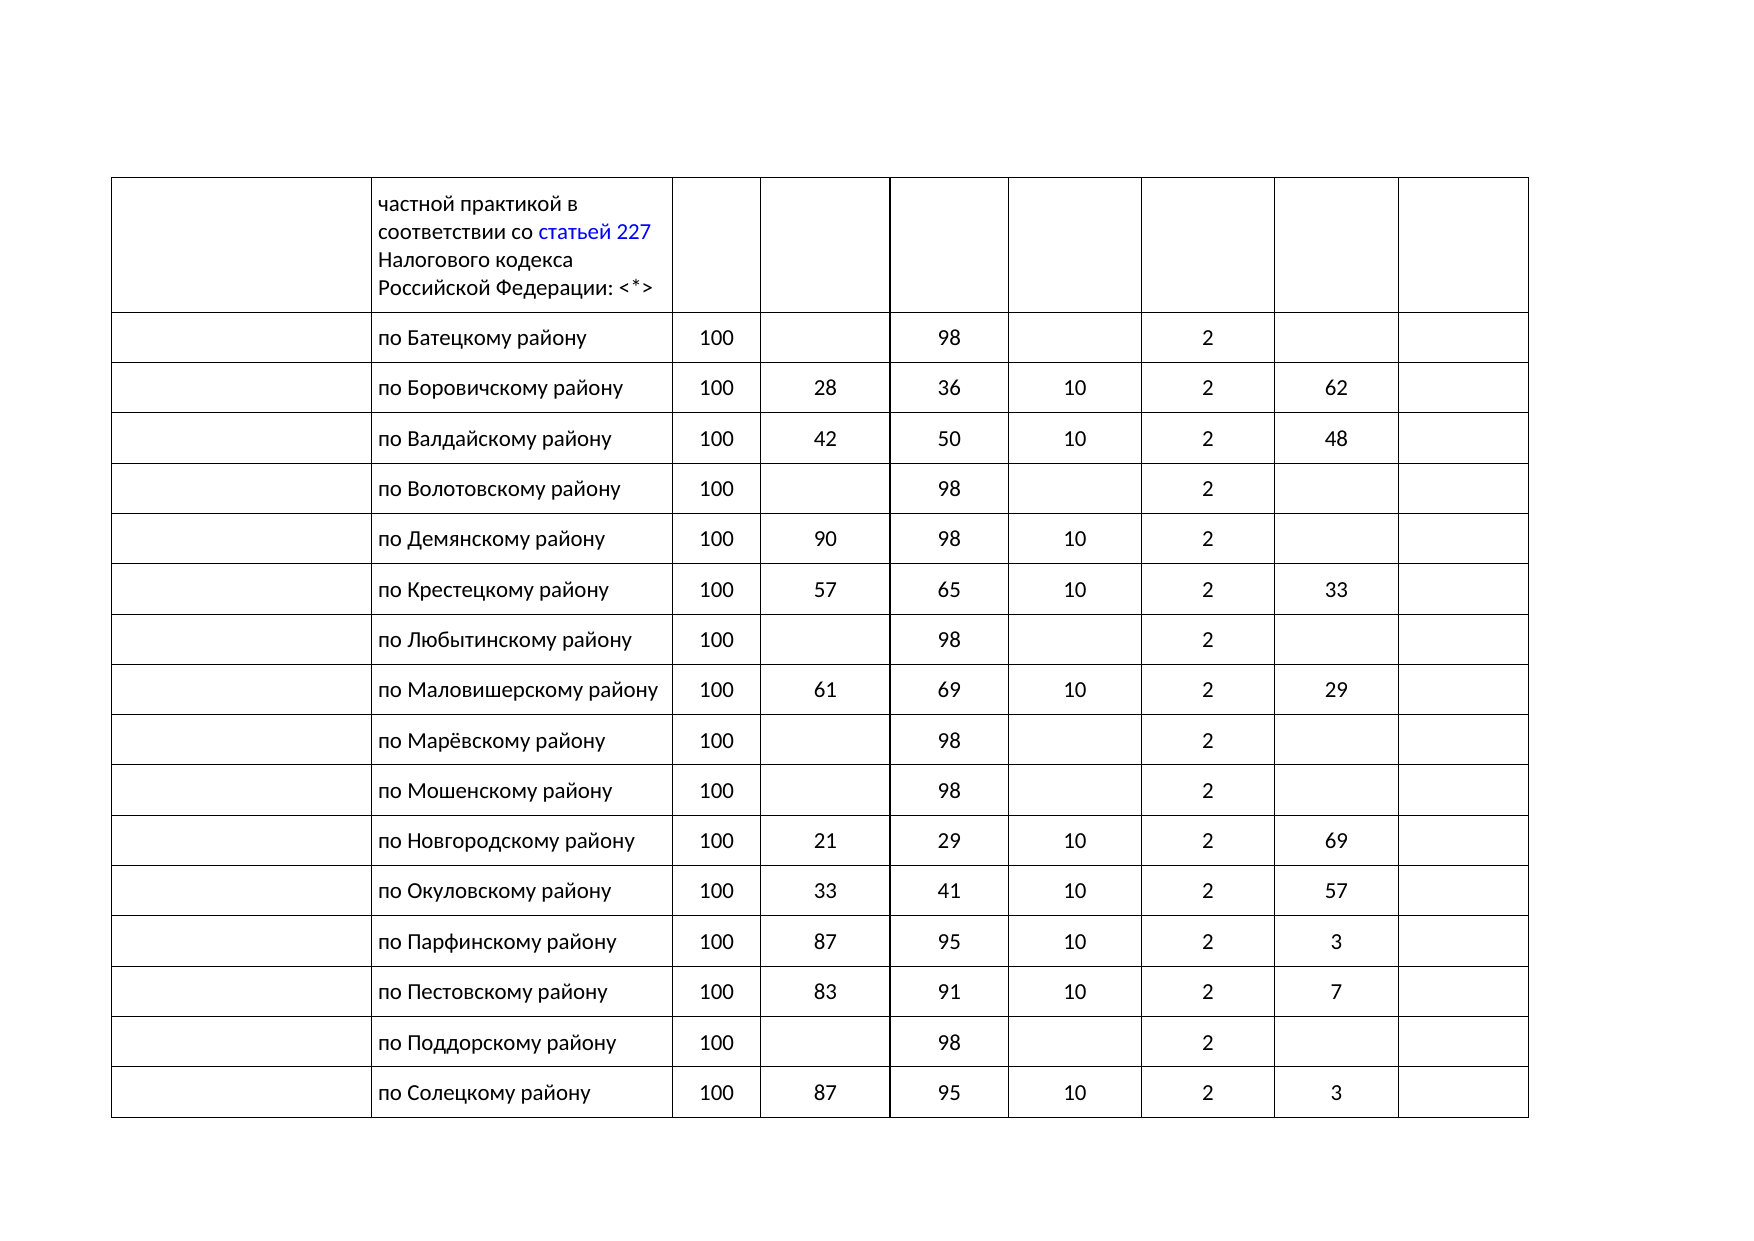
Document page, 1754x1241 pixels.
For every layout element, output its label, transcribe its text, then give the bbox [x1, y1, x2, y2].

table_cell [1009, 1017, 1141, 1066]
table_cell 100 [673, 665, 760, 714]
table_cell 3 [1275, 916, 1398, 966]
table_cell [1399, 715, 1528, 764]
table_cell [1399, 1067, 1528, 1117]
table_cell [1399, 363, 1528, 412]
table_cell [1275, 464, 1398, 513]
table_cell 100 [673, 967, 760, 1016]
table_cell 10 [1009, 413, 1141, 462]
table_cell по Боровичскому району [372, 363, 672, 412]
table_cell 100 [673, 1067, 760, 1117]
table_cell [112, 514, 371, 563]
table_cell 98 [891, 464, 1008, 513]
table_cell 57 [1275, 866, 1398, 915]
table_cell 2 [1142, 967, 1274, 1016]
table_cell 10 [1009, 514, 1141, 563]
table_cell 29 [891, 816, 1008, 865]
table_cell [1399, 564, 1528, 613]
table_cell 42 [761, 413, 889, 462]
table_cell [1009, 464, 1141, 513]
table_cell [112, 464, 371, 513]
table_cell по Пестовскому району [372, 967, 672, 1016]
table_cell [761, 1017, 889, 1066]
table_cell [1142, 178, 1274, 312]
table_cell [1399, 615, 1528, 664]
table_cell 33 [761, 866, 889, 915]
table_cell [1399, 765, 1528, 815]
table_cell [112, 1017, 371, 1066]
table_cell 98 [891, 313, 1008, 362]
table_cell 10 [1009, 866, 1141, 915]
table_cell 2 [1142, 363, 1274, 412]
table_cell 2 [1142, 313, 1274, 362]
table_cell [761, 464, 889, 513]
table_cell [1009, 765, 1141, 815]
table_cell 2 [1142, 615, 1274, 664]
table_cell 2 [1142, 514, 1274, 563]
table_cell 2 [1142, 464, 1274, 513]
table_cell [1275, 313, 1398, 362]
table_cell по Маловишерскому району [372, 665, 672, 714]
table_cell [1399, 514, 1528, 563]
table_cell 2 [1142, 916, 1274, 966]
table_cell 100 [673, 363, 760, 412]
table_cell 100 [673, 615, 760, 664]
table_cell 100 [673, 916, 760, 966]
table_cell [112, 564, 371, 613]
table_cell [1399, 866, 1528, 915]
table_cell 69 [891, 665, 1008, 714]
table_cell 57 [761, 564, 889, 613]
table_cell по Валдайскому району [372, 413, 672, 462]
table_cell [1399, 313, 1528, 362]
table_cell [112, 363, 371, 412]
table_cell [673, 178, 760, 312]
table_cell 83 [761, 967, 889, 1016]
table_cell [1275, 765, 1398, 815]
table_cell [112, 1067, 371, 1117]
table_cell 69 [1275, 816, 1398, 865]
table_cell [1009, 313, 1141, 362]
table_cell 2 [1142, 564, 1274, 613]
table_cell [372, 178, 672, 312]
table_cell 29 [1275, 665, 1398, 714]
table_cell [761, 178, 889, 312]
table_cell 100 [673, 313, 760, 362]
table_cell 10 [1009, 816, 1141, 865]
table_cell 100 [673, 514, 760, 563]
table_cell [112, 715, 371, 764]
table_cell [112, 916, 371, 966]
table_cell 98 [891, 1017, 1008, 1066]
table_cell [1399, 1017, 1528, 1066]
table_cell 65 [891, 564, 1008, 613]
table_cell [112, 665, 371, 714]
table_cell [1275, 178, 1398, 312]
table_cell [1009, 715, 1141, 764]
table_cell по Любытинскому району [372, 615, 672, 664]
table_cell 50 [891, 413, 1008, 462]
table_cell 100 [673, 1017, 760, 1066]
table_cell [761, 765, 889, 815]
table_cell 10 [1009, 665, 1141, 714]
table_cell 2 [1142, 1017, 1274, 1066]
table_cell по Окуловскому району [372, 866, 672, 915]
table_cell 10 [1009, 1067, 1141, 1117]
table_cell по Солецкому району [372, 1067, 672, 1117]
table_cell 100 [673, 464, 760, 513]
table_cell 36 [891, 363, 1008, 412]
table_cell 61 [761, 665, 889, 714]
table_cell по Поддорскому району [372, 1017, 672, 1066]
table_cell [112, 816, 371, 865]
table_cell 2 [1142, 1067, 1274, 1117]
table_cell 33 [1275, 564, 1398, 613]
table_cell по Марёвскому району [372, 715, 672, 764]
table_cell [1399, 464, 1528, 513]
table_cell [112, 967, 371, 1016]
table_cell 100 [673, 715, 760, 764]
table_cell 7 [1275, 967, 1398, 1016]
table_cell по Крестецкому району [372, 564, 672, 613]
table_cell 91 [891, 967, 1008, 1016]
table_cell 10 [1009, 363, 1141, 412]
table_cell [1399, 178, 1528, 312]
table_cell [112, 866, 371, 915]
table_cell 87 [761, 1067, 889, 1117]
table_cell [1399, 916, 1528, 966]
table_cell по Мошенскому району [372, 765, 672, 815]
table_cell 90 [761, 514, 889, 563]
table_cell 100 [673, 413, 760, 462]
table_cell [112, 765, 371, 815]
table_cell [761, 313, 889, 362]
table_cell 21 [761, 816, 889, 865]
table_cell [1275, 514, 1398, 563]
table_cell 2 [1142, 665, 1274, 714]
table_cell [891, 178, 1008, 312]
table_cell 98 [891, 765, 1008, 815]
table_cell 87 [761, 916, 889, 966]
table_cell 41 [891, 866, 1008, 915]
table_cell 100 [673, 866, 760, 915]
table_cell 98 [891, 715, 1008, 764]
table_cell 48 [1275, 413, 1398, 462]
table_cell 2 [1142, 866, 1274, 915]
table_cell по Батецкому району [372, 313, 672, 362]
table_cell 28 [761, 363, 889, 412]
table_cell [112, 615, 371, 664]
table_cell [1399, 665, 1528, 714]
table_cell 95 [891, 916, 1008, 966]
table_cell [1009, 615, 1141, 664]
table_cell [1275, 1017, 1398, 1066]
table_cell по Волотовскому району [372, 464, 672, 513]
table_cell [1275, 615, 1398, 664]
table_cell [1275, 715, 1398, 764]
table_cell 100 [673, 816, 760, 865]
table_cell [1399, 967, 1528, 1016]
table_cell 100 [673, 765, 760, 815]
table_cell [1399, 816, 1528, 865]
table_cell 98 [891, 615, 1008, 664]
table_cell 10 [1009, 916, 1141, 966]
table_cell 100 [673, 564, 760, 613]
table_cell 10 [1009, 967, 1141, 1016]
table_cell 98 [891, 514, 1008, 563]
table_cell по Новгородскому району [372, 816, 672, 865]
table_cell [112, 178, 371, 312]
table_cell [1009, 178, 1141, 312]
table_cell 2 [1142, 413, 1274, 462]
table_cell 2 [1142, 816, 1274, 865]
table_cell по Демянскому району [372, 514, 672, 563]
table_cell 3 [1275, 1067, 1398, 1117]
table_cell 10 [1009, 564, 1141, 613]
table_cell 62 [1275, 363, 1398, 412]
table_cell [761, 715, 889, 764]
table_cell 95 [891, 1067, 1008, 1117]
table_cell [761, 615, 889, 664]
table_cell 2 [1142, 715, 1274, 764]
table_cell [112, 313, 371, 362]
table_cell 2 [1142, 765, 1274, 815]
table_cell [1399, 413, 1528, 462]
table_cell по Парфинскому району [372, 916, 672, 966]
table_cell [112, 413, 371, 462]
